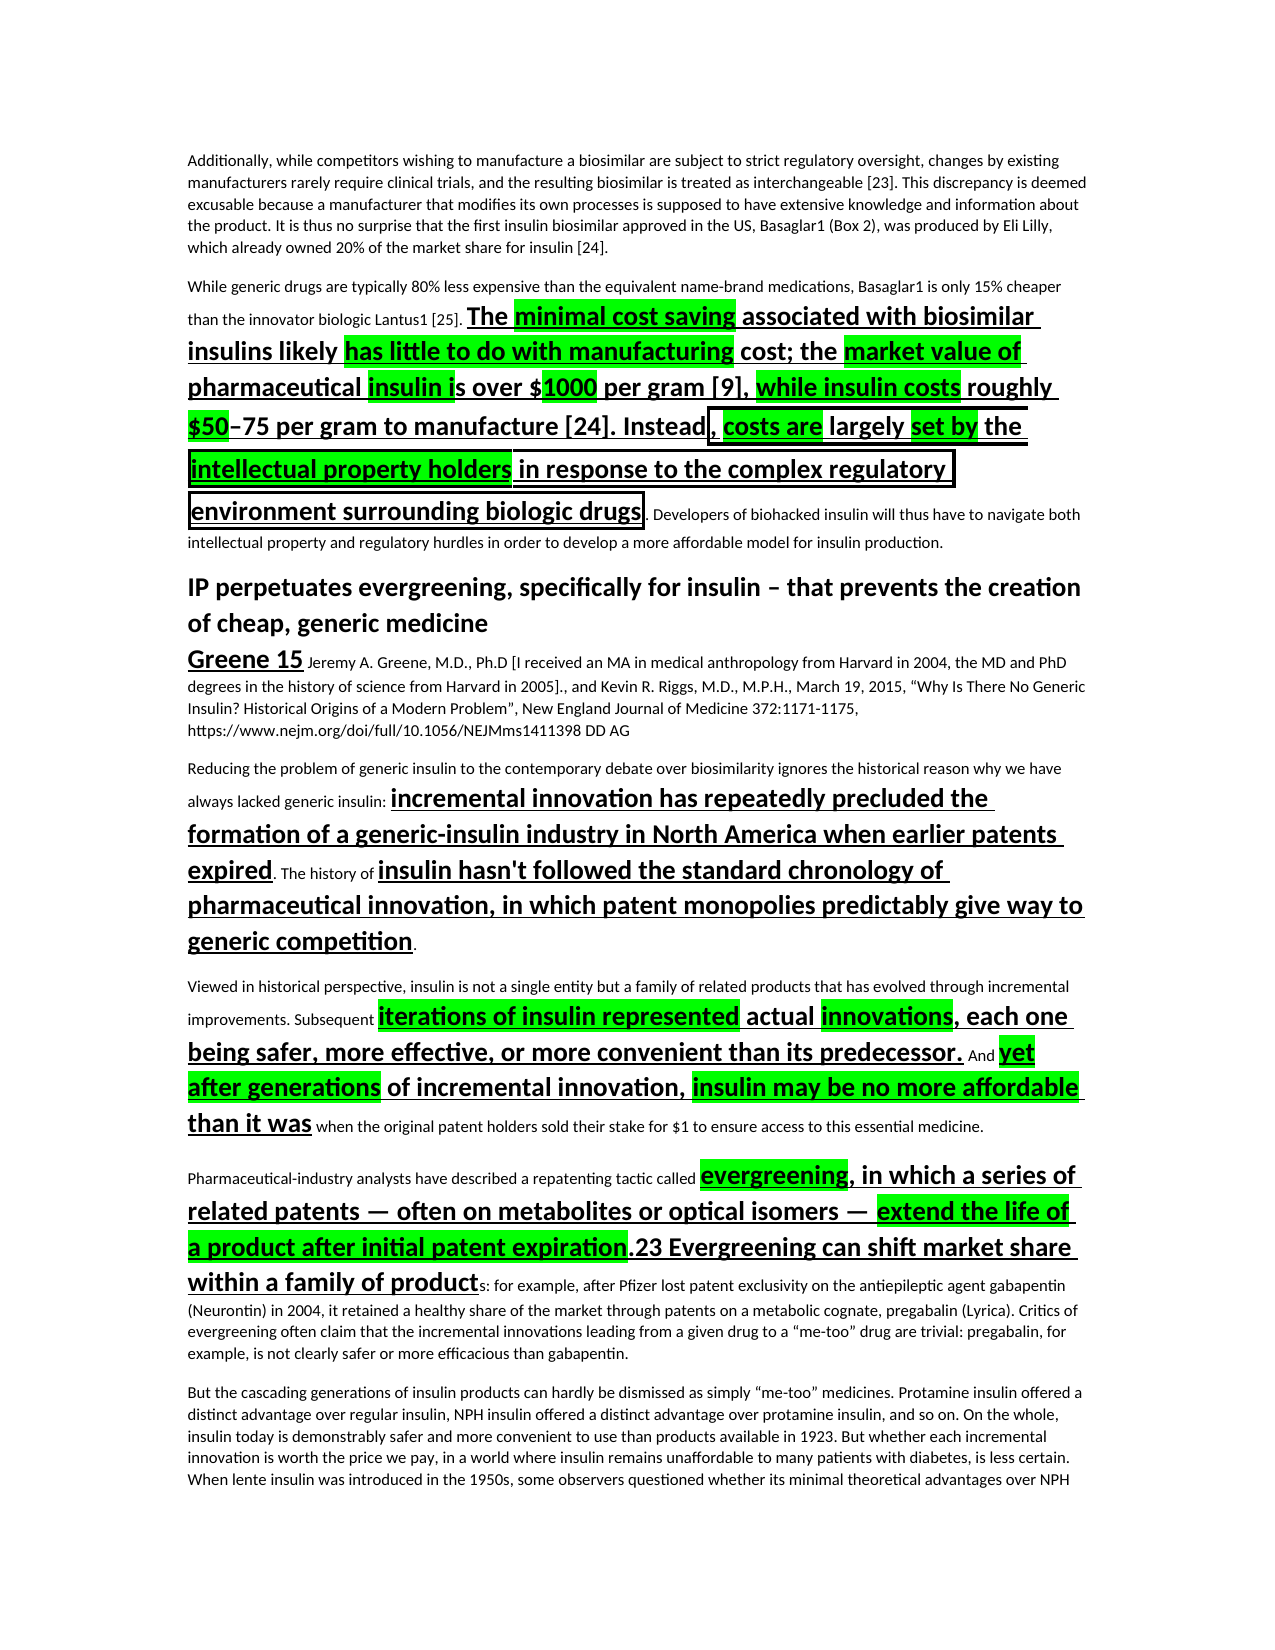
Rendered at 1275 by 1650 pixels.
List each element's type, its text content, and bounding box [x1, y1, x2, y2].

text Viewed in historical perspective, insulin is not a single entity but a family of related products that has evolved through incremental improvements. Subsequent iterations of insulin represented actual innovations, each one being safer, more effective, or more convenient than its predecessor. And yet after generations of incremental innovation, insulin may be no more affordable than it was when the original patent holders sold their stake for $1 to ensure access to this essential medicine. [187, 976, 1087, 1139]
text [187, 1382, 1087, 1490]
text Greene 15 Jeremy A. Greene, M.D., Ph.D [I received an MA in medical anthropology from Harvard in 2004, the MD and PhD degrees in the history of science from Harvard in 2005]., and Kevin R. Riggs, M.D., M.P.H., March 19, 2015, “Why Is There No Generic Insulin? Historical Origins of a Modern Problem”, New England Journal of Medicine 372:1171-1175, https://www.nejm.org/doi/full/10.1056/NEJMms1411398 DD AG [187, 642, 1087, 740]
subtitle IP perpetuates evergreening, specifically for insulin – that prevents the creation of cheap, generic medicine [187, 571, 1087, 639]
text Pharmaceutical-industry analysts have described a repatenting tactic called evergreening, in which a series of related patents — often on metabolites or optical isomers — extend the life of a product after initial patent expiration.23 Evergreening can shift market share within a family of products: for example, after Pfizer lost patent exclusivity on the antiepileptic agent gabapentin (Neurontin) in 2004, it retained a healthy share of the market through patents on a metabolic cognate, pregabalin (Lyrica). Critics of evergreening often claim that the incremental innovations leading from a given drug to a “me-too” drug are trivial: pregabalin, for example, is not clearly safer or more efficacious than gabapentin. [187, 1158, 1087, 1364]
text Reducing the problem of generic insulin to the contemporary debate over biosimilarity ignores the historical reason why we have always lacked generic insulin: incremental innovation has repeatedly precluded the formation of a generic-insulin industry in North America when earlier patents expired. The history of insulin hasn't followed the standard chronology of pharmaceutical innovation, in which patent monopolies predictably give way to generic competition. [187, 759, 1087, 957]
text While generic drugs are typically 80% less expensive than the equivalent name-brand medications, Basaglar1 is only 15% cheaper than the innovator biologic Lantus1 [25]. The minimal cost saving associated with biosimilar insulins likely has little to do with manufacturing cost; the market value of pharmaceutical insulin is over $1000 per gram [9], while insulin costs roughly $50–75 per gram to manufacture [24]. Instead, costs are largely set by the intellectual property holders in response to the complex regulatory environment surrounding biologic drugs. Developers of biohacked insulin will thus have to navigate both intellectual property and regulatory hurdles in order to develop a more affordable model for insulin production. [187, 276, 1087, 552]
text Additionally, while competitors wishing to manufacture a biosimilar are subject to strict regulatory oversight, changes by existing manufacturers rarely require clinical trials, and the resulting biosimilar is treated as interchangeable [23]. This discrepancy is deemed excusable because a manufacturer that modifies its own processes is supposed to have extensive knowledge and information about the product. It is thus no surprise that the first insulin biosimilar approved in the US, Basaglar1 (Box 2), was produced by Eli Lilly, which already owned 20% of the market share for insulin [24]. [187, 150, 1087, 258]
